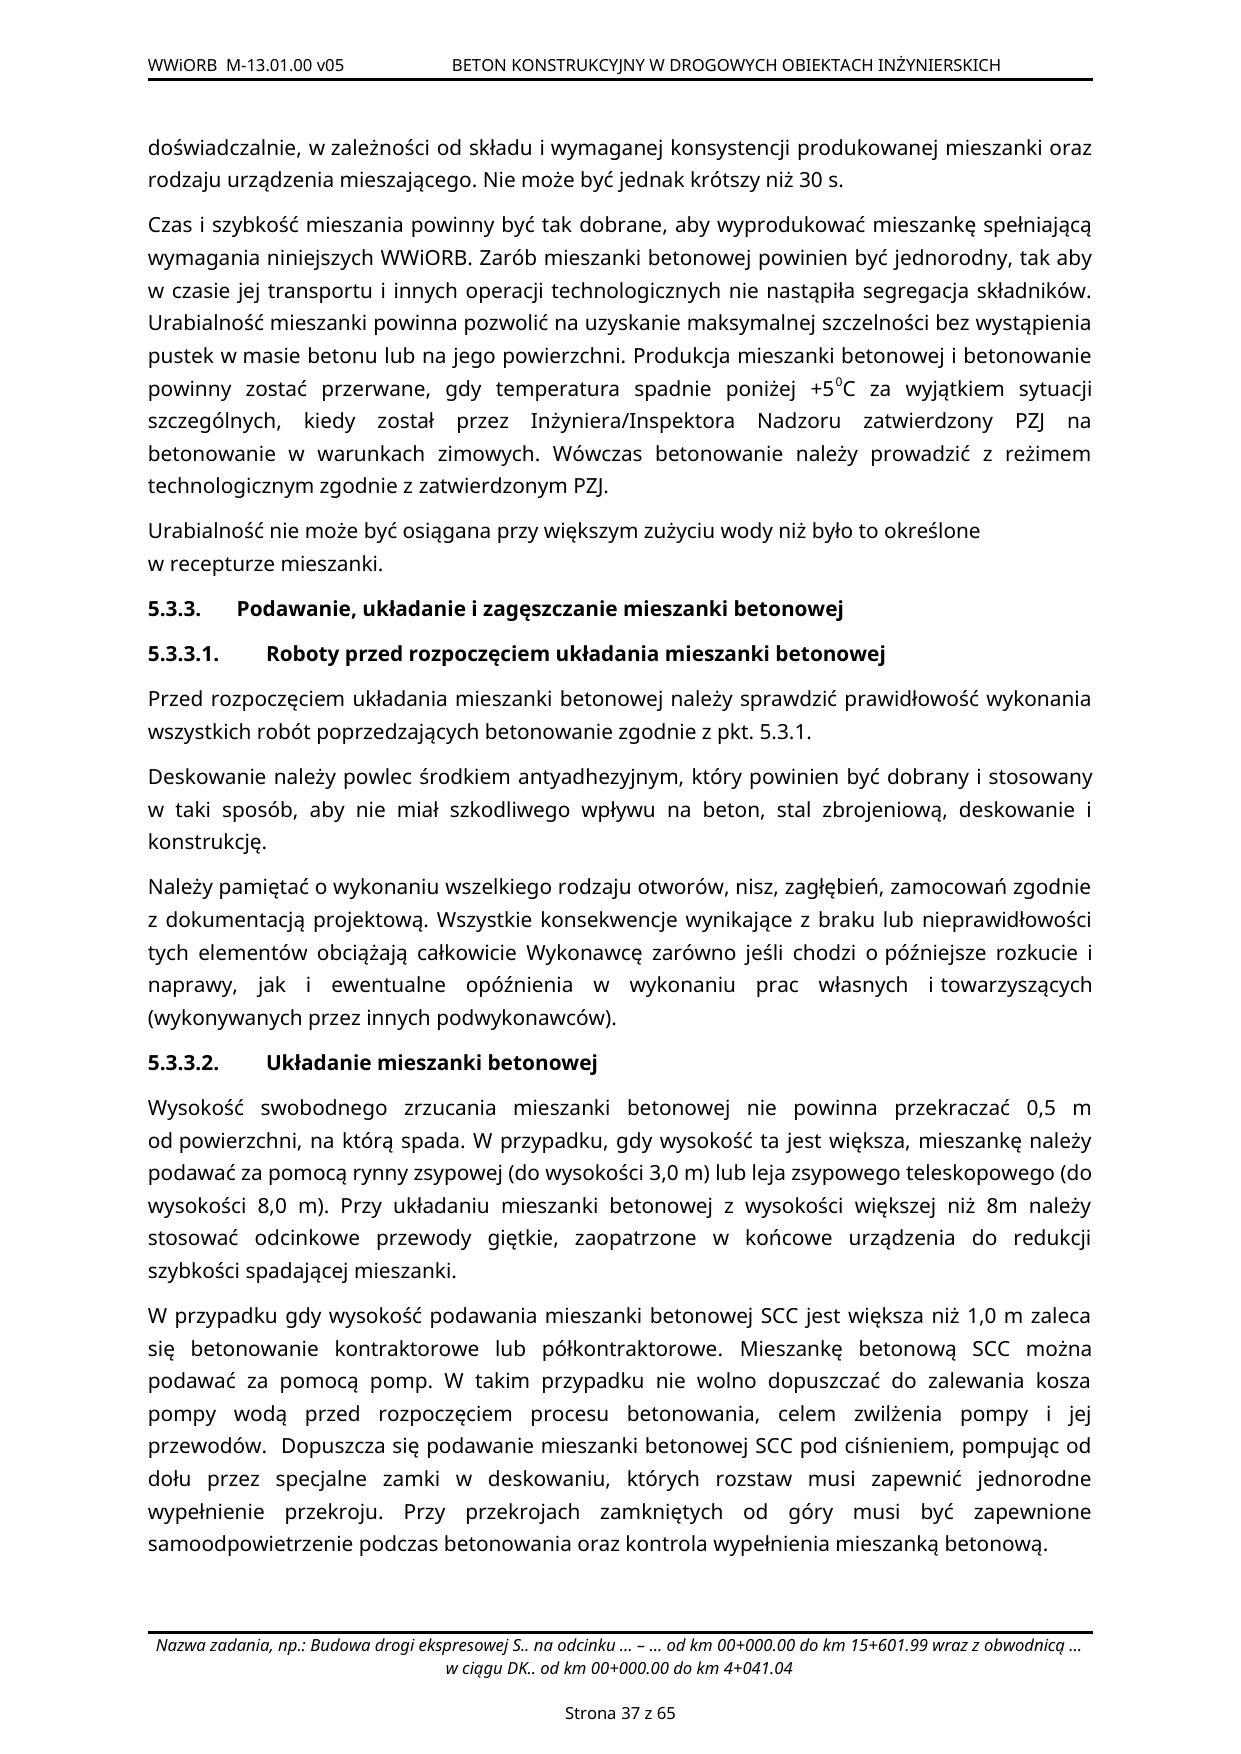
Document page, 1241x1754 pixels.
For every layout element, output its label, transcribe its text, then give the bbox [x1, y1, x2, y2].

text Przed rozpoczęciem układania mieszanki betonowej należy sprawdzić prawidłowość wykonania wszystkich robót poprzedzających betonowanie zgodnie z pkt. 5.3.1. [148, 684, 1093, 746]
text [148, 133, 1093, 194]
text Czas i szybkość mieszania powinny być tak dobrane, aby wyprodukować mieszankę spełniającą wymagania niniejszych WWiORB. Zarób mieszanki betonowej powinien być jednorodny, tak aby w czasie jej transportu i innych operacji technologicznych nie nastąpiła segregacja składników. Urabialność mieszanki powinna pozwolić na uzyskanie maksymalnej szczelności bez wystąpienia pustek w masie betonu lub na jego powierzchni. Produkcja mieszanki betonowej i betonowanie powinny zostać przerwane, gdy temperatura spadnie poniżej +50C za wyjątkiem sytuacji szczególnych, kiedy został przez Inżyniera/Inspektora Nadzoru zatwierdzony PZJ na betonowanie w warunkach zimowych. Wówczas betonowanie należy prowadzić z reżimem technologicznym zgodnie z zatwierdzonym PZJ. [148, 211, 1093, 500]
subtitle Układanie mieszanki betonowej [148, 1048, 1093, 1076]
subtitle Podawanie, układanie i zagęszczanie mieszanki betonowej [148, 594, 1093, 623]
text Należy pamiętać o wykonaniu wszelkiego rodzaju otworów, nisz, zagłębień, zamocowań zgodnie z dokumentacją projektową. Wszystkie konsekwencje wynikające z braku lub nieprawidłowości tych elementów obciążają całkowicie Wykonawcę zarówno jeśli chodzi o późniejsze rozkucie i naprawy, jak i ewentualne opóźnienia w wykonaniu prac własnych i towarzyszących (wykonywanych przez innych podwykonawców). [148, 872, 1093, 1031]
text Deskowanie należy powlec środkiem antyadhezyjnym, który powinien być dobrany i stosowany w taki sposób, aby nie miał szkodliwego wpływu na beton, stal zbrojeniową, deskowanie i konstrukcję. [148, 762, 1093, 856]
text W przypadku gdy wysokość podawania mieszanki betonowej SCC jest większa niż 1,0 m zaleca się betonowanie kontraktorowe lub półkontraktorowe. Mieszankę betonową SCC można podawać za pomocą pomp. W takim przypadku nie wolno dopuszczać do zalewania kosza pompy wodą przed rozpoczęciem procesu betonowania, celem zwilżenia pompy i jej przewodów. Dopuszcza się podawanie mieszanki betonowej SCC pod ciśnieniem, pompując od dołu przez specjalne zamki w deskowaniu, których rozstaw musi zapewnić jednorodne wypełnienie przekroju. Przy przekrojach zamkniętych od góry musi być zapewnione samoodpowietrzenie podczas betonowania oraz kontrola wypełnienia mieszanką betonową. [148, 1301, 1093, 1558]
subtitle Roboty przed rozpoczęciem układania mieszanki betonowej [148, 639, 1093, 668]
text Urabialność nie może być osiągana przy większym zużyciu wody niż było to określone w recepturze mieszanki. [148, 517, 1093, 578]
text Wysokość swobodnego zrzucania mieszanki betonowej nie powinna przekraczać 0,5 m od powierzchni, na którą spada. W przypadku, gdy wysokość ta jest większa, mieszankę należy podawać za pomocą rynny zsypowej (do wysokości 3,0 m) lub leja zsypowego teleskopowego (do wysokości 8,0 m). Przy układaniu mieszanki betonowej z wysokości większej niż 8m należy stosować odcinkowe przewody giętkie, zaopatrzone w końcowe urządzenia do redukcji szybkości spadającej mieszanki. [148, 1093, 1093, 1284]
